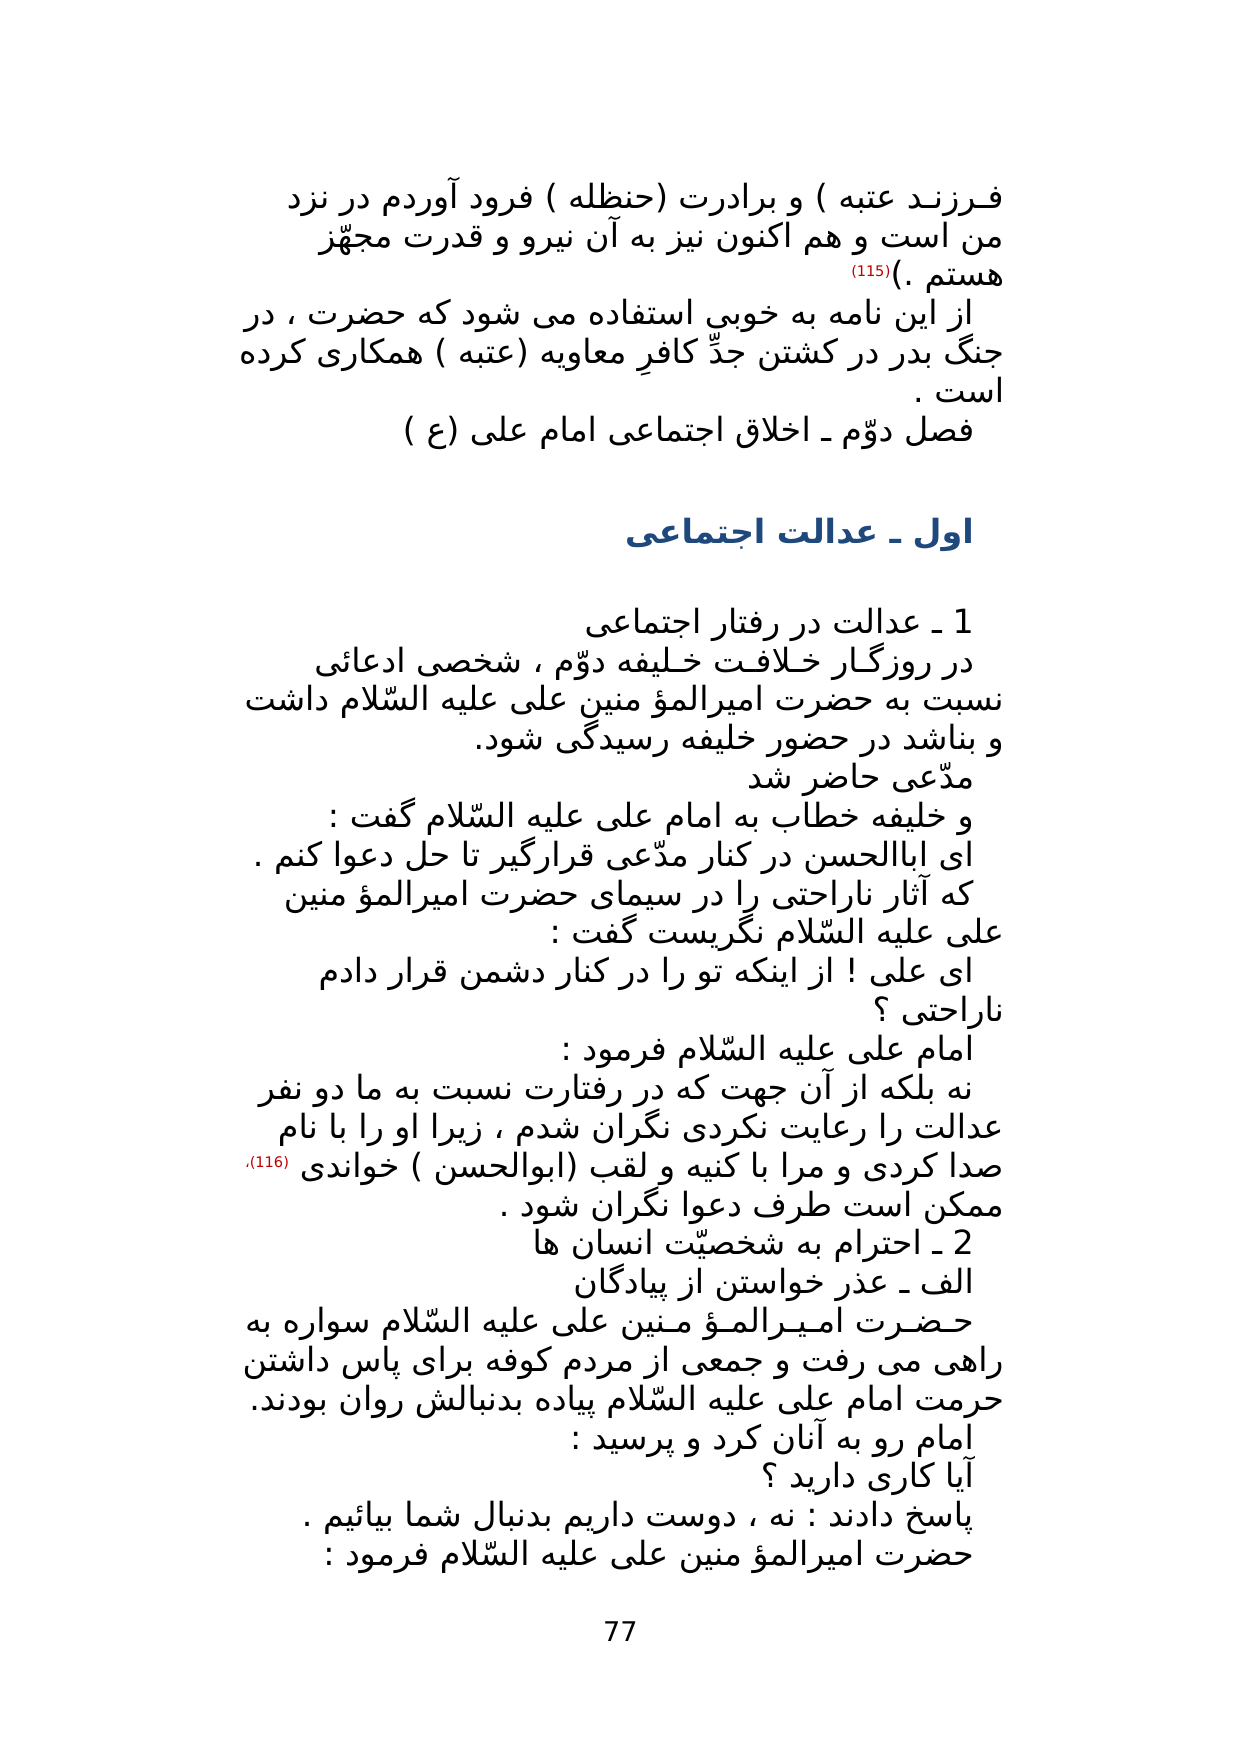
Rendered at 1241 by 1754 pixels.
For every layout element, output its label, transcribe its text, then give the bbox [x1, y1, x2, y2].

text الف ـ عذر خواستن از پیادگان [236, 1263, 1004, 1302]
text آیا کاری دارید ؟ [236, 1457, 1004, 1496]
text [236, 177, 1004, 294]
subtitle اول ـ عدالت اجتماعی [236, 512, 1004, 551]
text ای علی ! از اینکه تو را در کنار دشمن قرار دادم ناراحتی ؟ [236, 952, 1004, 1029]
text 1 ـ عدالت در رفتار اجتماعی [236, 602, 1004, 641]
text امام علی علیه السّلام فرمود : [236, 1029, 1004, 1068]
text امام رو به آنان کرد و پرسید : [236, 1418, 1004, 1457]
text پاسخ دادند : نه ، دوست داریم بدنبال شما بیائیم . [236, 1496, 1004, 1535]
text حـضـرت امـیـرالمـؤ مـنین علی علیه السّلام سواره به راهی می رفت و جمعی از مردم کوفه برای پاس داشتن حرمت امام علی علیه السّلام پیاده بدنبالش روان بودند. [236, 1302, 1004, 1418]
text نه بلکه از آن جهت که در رفتارت نسبت به ما دو نفر عدالت را رعایت نکردی نگران شدم ، زیرا او را با نام صدا کردی و مرا با کنیه و لقب (ابوالحسن ) خواندی (116)، ممکن است طرف دعوا نگران شود . [236, 1068, 1004, 1224]
text که آثار ناراحتی را در سیمای حضرت امیرالمؤ منین علی علیه السّلام نگریست گفت : [236, 874, 1004, 952]
text ای اباالحسن در کنار مدّعی قرارگیر تا حل دعوا کنم . [236, 835, 1004, 874]
text فصل دوّم ـ اخلاق اجتماعی امام علی (ع ) [236, 410, 1004, 449]
text در روزگـار خـلافـت خـلیفه دوّم ، شخصی ادعائی نسبت به حضرت امیرالمؤ منین علی علیه السّلام داشت و بناشد در حضور خلیفه رسیدگی شود. [236, 641, 1004, 758]
text حضرت امیرالمؤ منین علی علیه السّلام فرمود : [236, 1535, 1004, 1573]
text از این نامه به خوبی استفاده می شود که حضرت ، در جنگ بدر در کشتن جدِّ کافرِ معاویه (عتبه ) همکاری کرده است . [236, 294, 1004, 410]
text 2 ـ احترام به شخصیّت انسان ها [236, 1224, 1004, 1263]
text و خلیفه خطاب به امام علی علیه السّلام گفت : [236, 796, 1004, 835]
text مدّعی حاضر شد [236, 758, 1004, 796]
